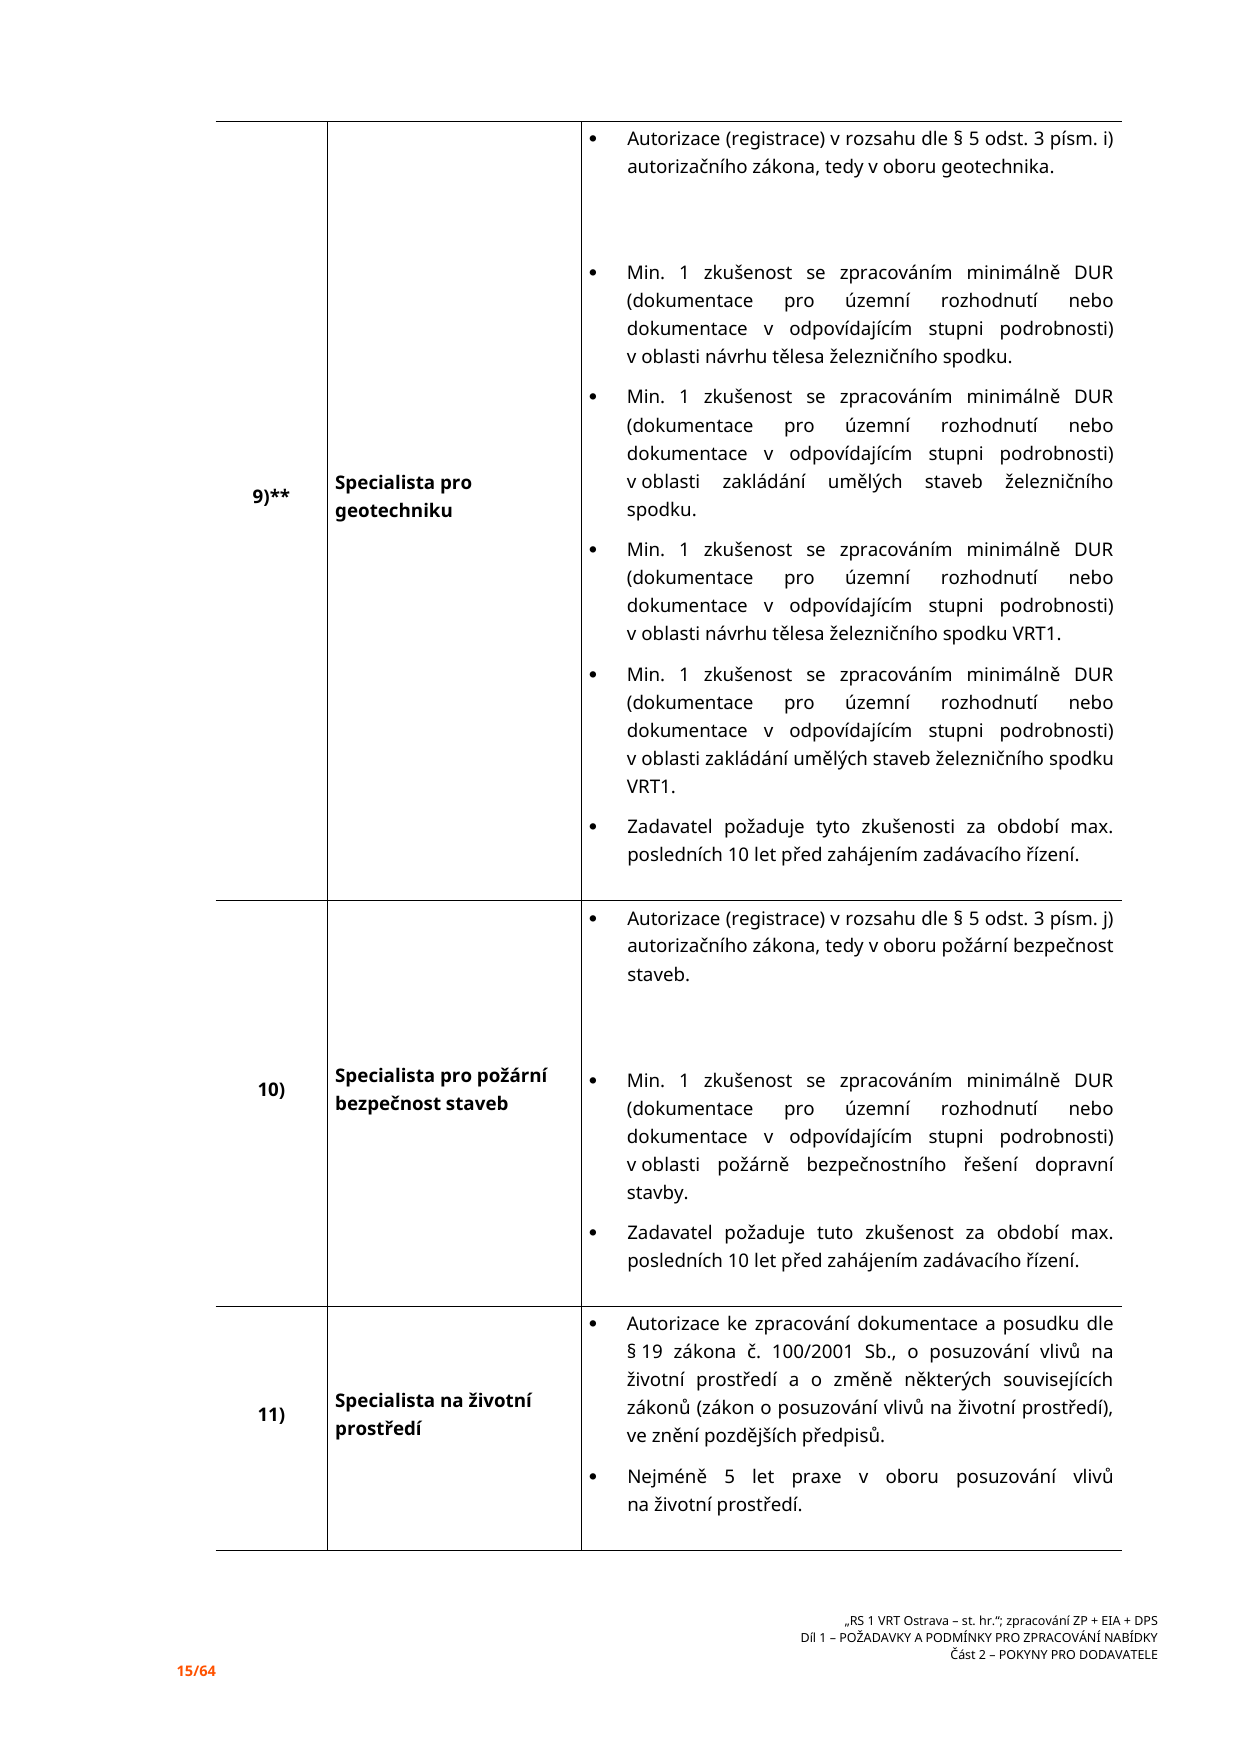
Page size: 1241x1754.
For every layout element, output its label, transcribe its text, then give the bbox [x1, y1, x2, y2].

table_cell Specialista na životní prostředí [328, 1307, 581, 1550]
table_cell Autorizace (registrace) v rozsahu dle § 5 odst. 3 písm. i) autorizačního zákona, tedy v oboru geotechnika. Min. 1 zkušenost se zpracováním minimálně DUR (dokumentace pro územní rozhodnutí nebo dokumentace v odpovídajícím stupni podrobnosti) v oblasti návrhu tělesa železničního spodku. Min. 1 zkušenost se zpracováním minimálně DUR (dokumentace pro územní rozhodnutí nebo dokumentace v odpovídajícím stupni podrobnosti) v oblasti zakládání umělých staveb železničního spodku. Min. 1 zkušenost se zpracováním minimálně DUR (dokumentace pro územní rozhodnutí nebo dokumentace v odpovídajícím stupni podrobnosti) v oblasti návrhu tělesa železničního spodku VRT1. Min. 1 zkušenost se zpracováním minimálně DUR (dokumentace pro územní rozhodnutí nebo dokumentace v odpovídajícím stupni podrobnosti) v oblasti zakládání umělých staveb železničního spodku VRT1. Zadavatel požaduje tyto zkušenosti za období max. posledních 10 let před zahájením zadávacího řízení. [582, 122, 1122, 900]
table_cell Specialista pro geotechniku [328, 122, 581, 900]
table_cell Specialista pro požární bezpečnost staveb [328, 901, 581, 1306]
table_cell Autorizace ke zpracování dokumentace a posudku dle § 19 zákona č. 100/2001 Sb., o posuzování vlivů na životní prostředí a o změně některých souvisejících zákonů (zákon o posuzování vlivů na životní prostředí), ve znění pozdějších předpisů. Nejméně 5 let praxe v oboru posuzování vlivů na životní prostředí. [582, 1307, 1122, 1550]
table_cell 10) [216, 901, 327, 1306]
table_cell Autorizace (registrace) v rozsahu dle § 5 odst. 3 písm. j) autorizačního zákona, tedy v oboru požární bezpečnost staveb. Min. 1 zkušenost se zpracováním minimálně DUR (dokumentace pro územní rozhodnutí nebo dokumentace v odpovídajícím stupni podrobnosti) v oblasti požárně bezpečnostního řešení dopravní stavby. Zadavatel požaduje tuto zkušenost za období max. posledních 10 let před zahájením zadávacího řízení. [582, 901, 1122, 1306]
table_cell 9)** [216, 122, 327, 900]
table_cell 11) [216, 1307, 327, 1550]
